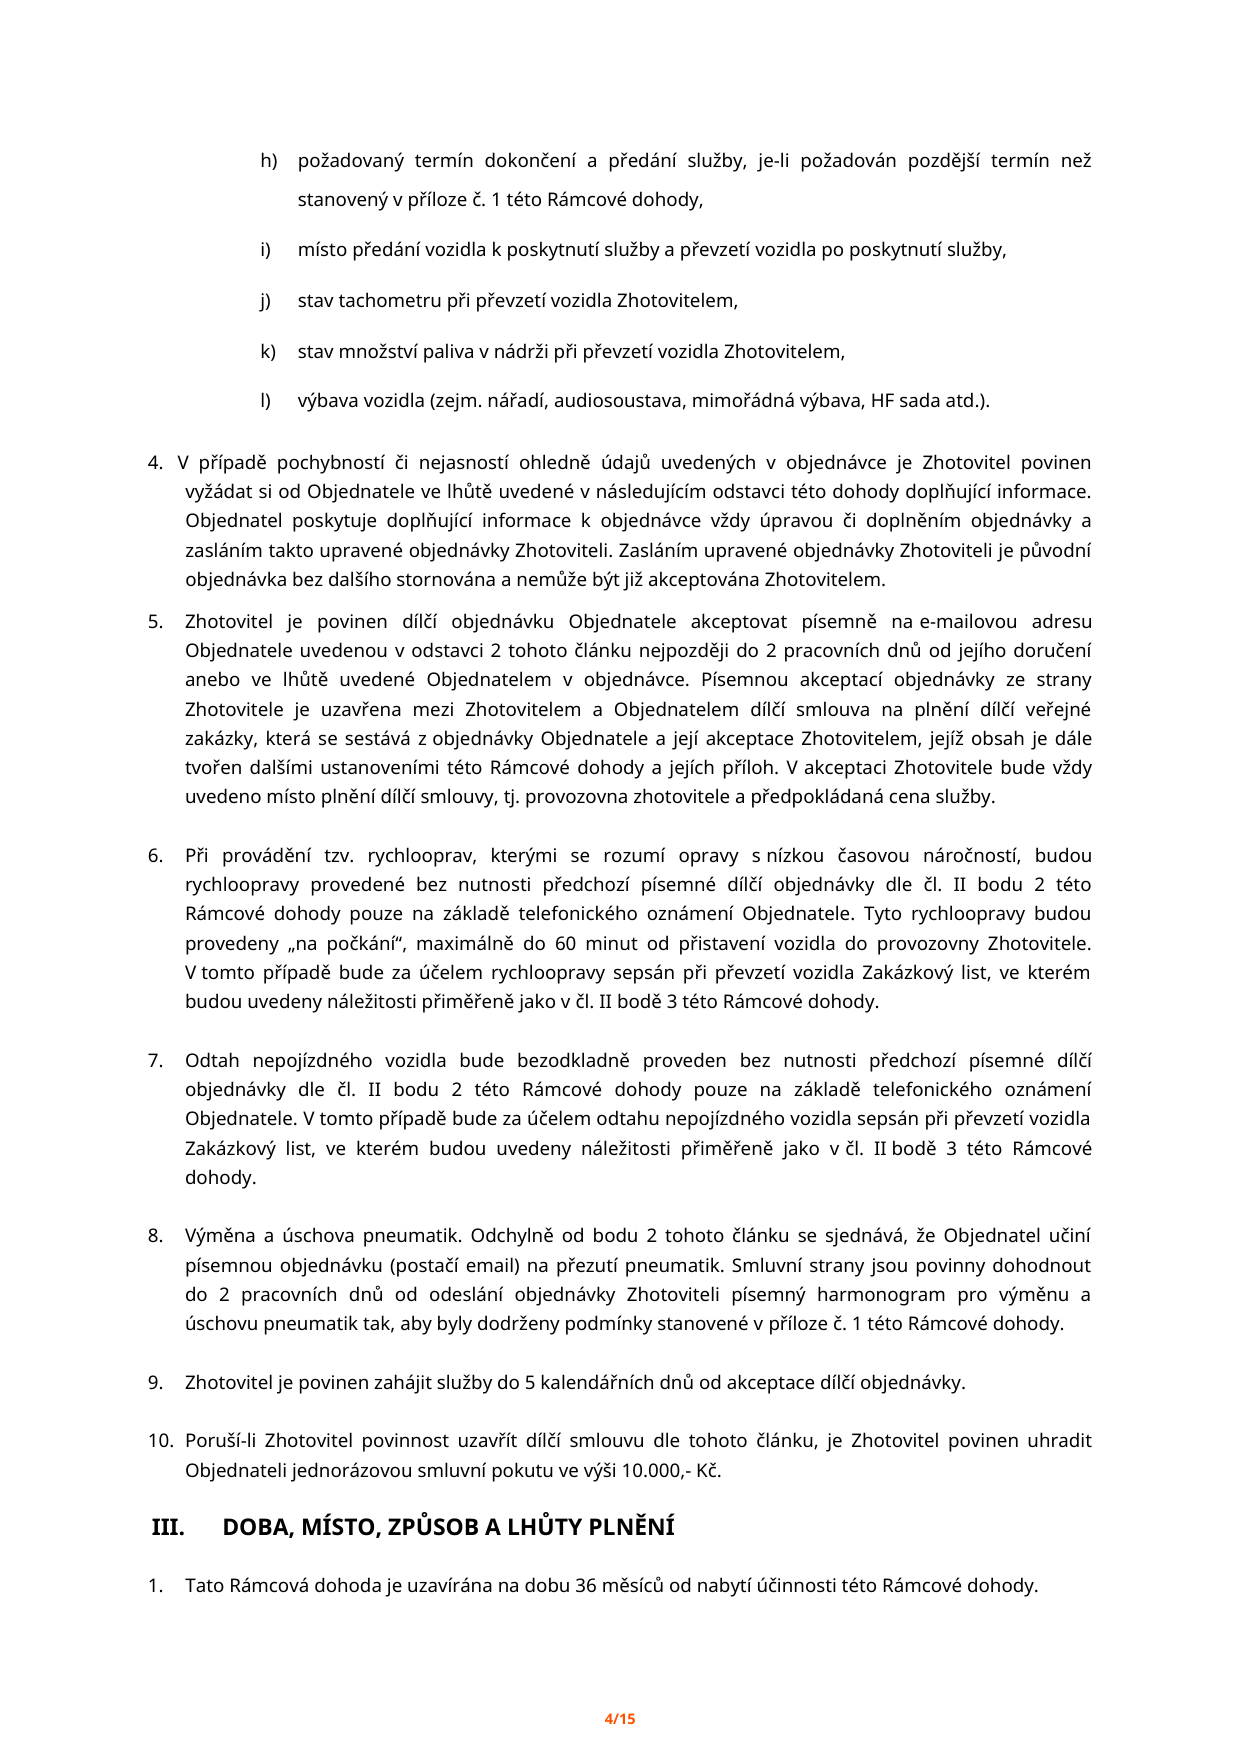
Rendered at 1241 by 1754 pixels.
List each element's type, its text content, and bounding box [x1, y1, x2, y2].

list DOBA, MÍSTO, ZPŮSOB A LHŮTY PLNĚNÍ [185, 1511, 1093, 1542]
list stav tachometru při převzetí vozidla Zhotovitelem, [260, 287, 1093, 313]
list Zhotovitel je povinen dílčí objednávku Objednatele akceptovat písemně na e-mailovou adresu Objednatele uvedenou v odstavci 2 tohoto článku nejpozději do 2 pracovních dnů od jejího doručení anebo ve lhůtě uvedené Objednatelem v objednávce. Písemnou akceptací objednávky ze strany Zhotovitele je uzavřena mezi Zhotovitelem a Objednatelem dílčí smlouva na plnění dílčí veřejné zakázky, která se sestává z objednávky Objednatele a její akceptace Zhotovitelem, jejíž obsah je dále tvořen dalšími ustanoveními této Rámcové dohody a jejích příloh. V akceptaci Zhotovitele bude vždy uvedeno místo plnění dílčí smlouvy, tj. provozovna zhotovitele a předpokládaná cena služby. [148, 608, 1093, 809]
list Zhotovitel je povinen zahájit služby do 5 kalendářních dnů od akceptace dílčí objednávky. [148, 1369, 1093, 1394]
list Při provádění tzv. rychlooprav, kterými se rozumí opravy s nízkou časovou náročností, budou rychloopravy provedené bez nutnosti předchozí písemné dílčí objednávky dle čl. II bodu 2 této Rámcové dohody pouze na základě telefonického oznámení Objednatele. Tyto rychloopravy budou provedeny „na počkání“, maximálně do 60 minut od přistavení vozidla do provozovny Zhotovitele. V tomto případě bude za účelem rychloopravy sepsán při převzetí vozidla Zakázkový list, ve kterém budou uvedeny náležitosti přiměřeně jako v čl. II bodě 3 této Rámcové dohody. [148, 842, 1093, 1014]
list výbava vozidla (zejm. nářadí, audiosoustava, mimořádná výbava, HF sada atd.). [260, 389, 1093, 413]
list požadovaný termín dokončení a předání služby, je-li požadován pozdější termín než stanovený v příloze č. 1 této Rámcové dohody, [260, 148, 1093, 211]
text Tato Rámcová dohoda je uzavírána na dobu 36 měsíců od nabytí účinnosti této Rámcové dohody. [148, 1572, 1093, 1598]
list Výměna a úschova pneumatik. Odchylně od bodu 2 tohoto článku se sjednává, že Objednatel učiní písemnou objednávku (postačí email) na přezutí pneumatik. Smluvní strany jsou povinny dohodnout do 2 pracovních dnů od odeslání objednávky Zhotoviteli písemný harmonogram pro výměnu a úschovu pneumatik tak, aby byly dodrženy podmínky stanovené v příloze č. 1 této Rámcové dohody. [148, 1223, 1093, 1336]
list V případě pochybností či nejasností ohledně údajů uvedených v objednávce je Zhotovitel povinen vyžádat si od Objednatele ve lhůtě uvedené v následujícím odstavci této dohody doplňující informace. Objednatel poskytuje doplňující informace k objednávce vždy úpravou či doplněním objednávky a zasláním takto upravené objednávky Zhotoviteli. Zasláním upravené objednávky Zhotoviteli je původní objednávka bez dalšího stornována a nemůže být již akceptována Zhotovitelem. [148, 449, 1093, 592]
list Odtah nepojízdného vozidla bude bezodkladně proveden bez nutnosti předchozí písemné dílčí objednávky dle čl. II bodu 2 této Rámcové dohody pouze na základě telefonického oznámení Objednatele. V tomto případě bude za účelem odtahu nepojízdného vozidla sepsán při převzetí vozidla Zakázkový list, ve kterém budou uvedeny náležitosti přiměřeně jako v čl. II bodě 3 této Rámcové dohody. [148, 1047, 1093, 1190]
list místo předání vozidla k poskytnutí služby a převzetí vozidla po poskytnutí služby, [260, 237, 1093, 262]
list Poruší-li Zhotovitel povinnost uzavřít dílčí smlouvu dle tohoto článku, je Zhotovitel povinen uhradit Objednateli jednorázovou smluvní pokutu ve výši 10.000,- Kč. [148, 1428, 1093, 1482]
list stav množství paliva v nádrži při převzetí vozidla Zhotovitelem, [260, 338, 1093, 363]
